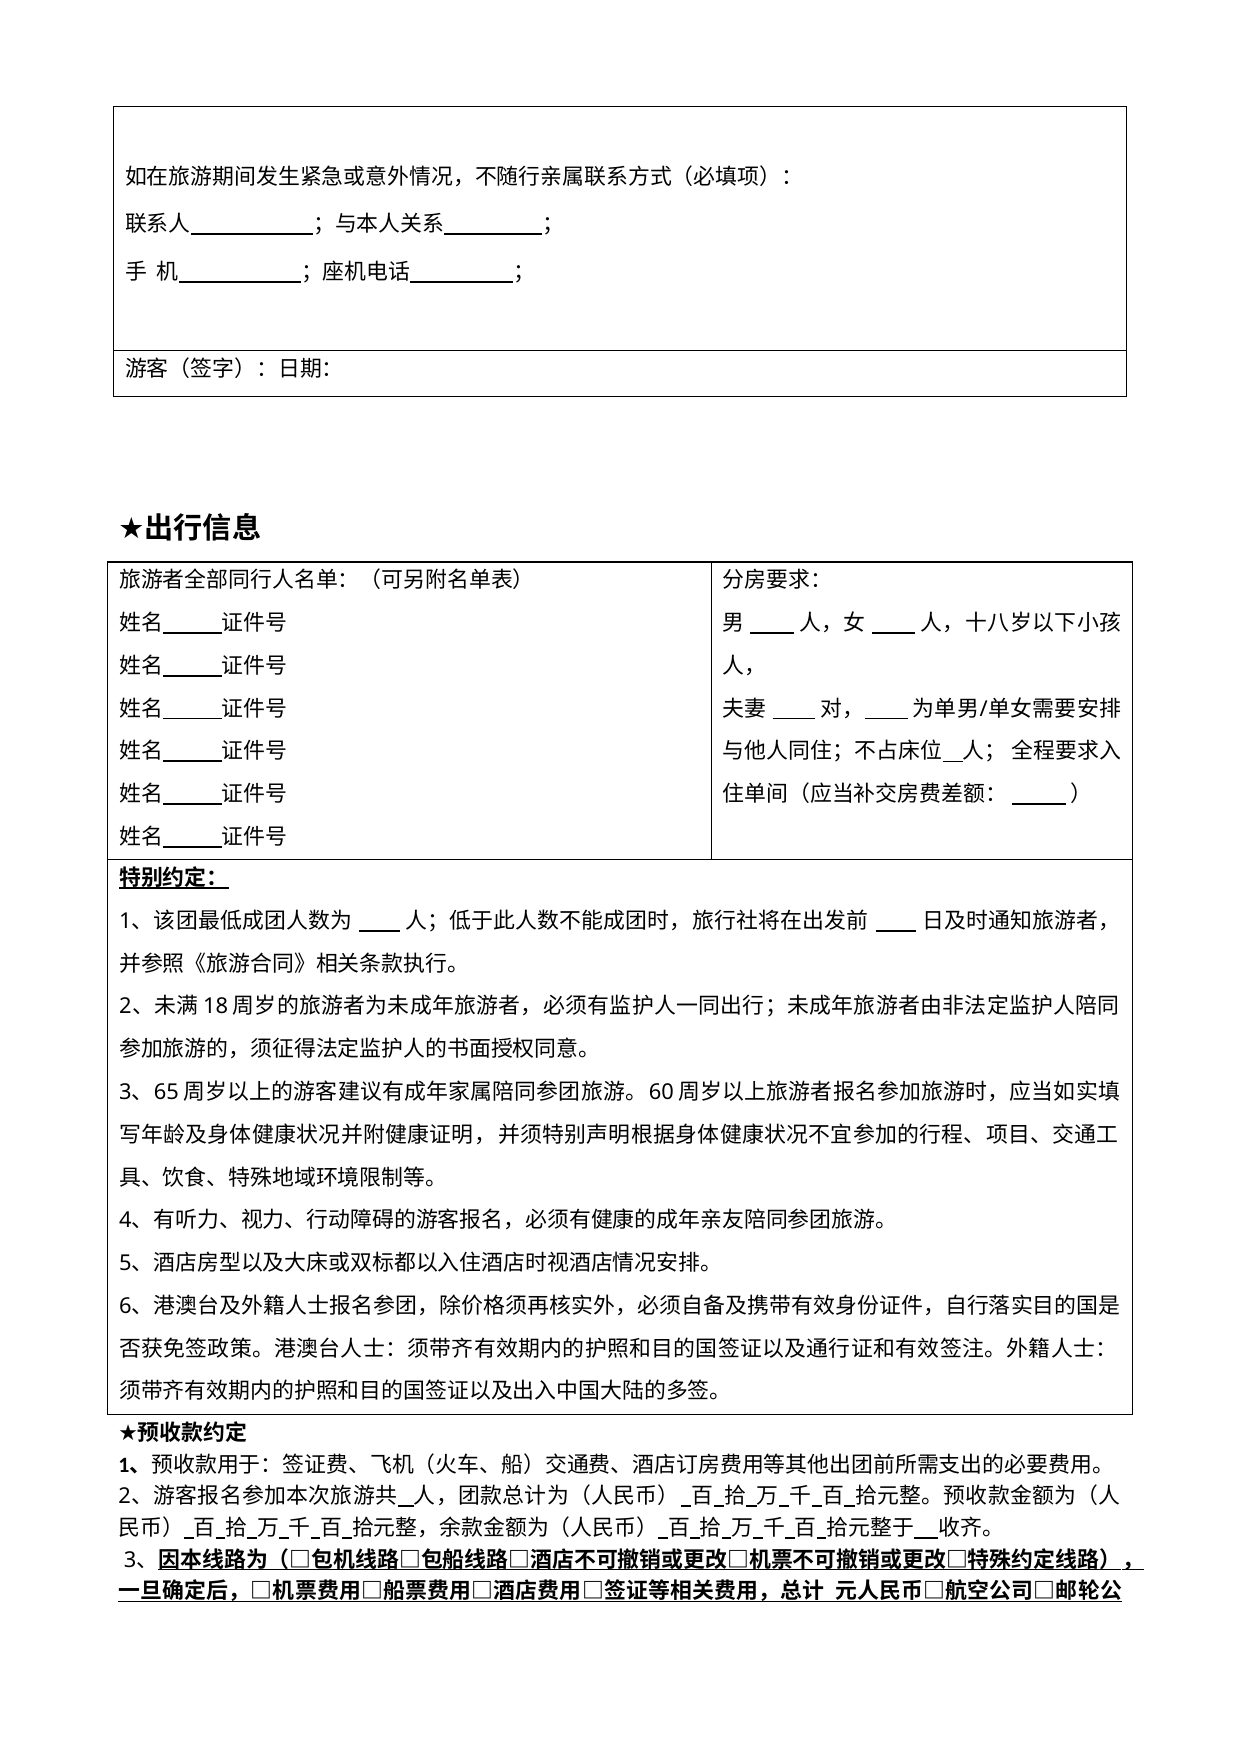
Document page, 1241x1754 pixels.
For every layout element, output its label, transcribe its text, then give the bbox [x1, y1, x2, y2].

table_cell 游客（签字）：日期： [114, 351, 1126, 396]
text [118, 1542, 1122, 1601]
text 2、游客报名参加本次旅游共 人，团款总计为（人民币） 百 拾 万 千 百 拾元整。预收款金额为（人民币） 百 拾 万 千 百 拾元整，余款金额为（人民币） 百 拾 万 千 百 拾元整于 收齐。 [118, 1478, 1122, 1542]
text ★预收款约定 [118, 1415, 1122, 1447]
text 1、预收款用于：签证费、飞机（火车、船）交通费、酒店订房费用等其他出团前所需支出的必要费用。 [118, 1447, 1122, 1478]
table_header 分房要求： 男 人，女 人，十八岁以下小孩 人， 夫妻 对， 为单男/单女需要安排与他人同住；不占床位 人； 全程要求入住单间（应当补交房费差额： ） [712, 563, 1132, 859]
table_header 旅游者全部同行人名单：（可另附名单表） 姓名 证件号 姓名 证件号 姓名 证件号 姓名 证件号 姓名 证件号 姓名 证件号 [108, 563, 711, 859]
text ★出行信息 [118, 504, 1122, 547]
table_cell 特别约定： 1、该团最低成团人数为 人；低于此人数不能成团时，旅行社将在出发前 日及时通知旅游者，并参照《旅游合同》相关条款执行。 2、未满18周岁的旅游者为未成年旅游者，必须有监护人一同出行；未成年旅游者由非法定监护人陪同参加旅游的，须征得法定监护人的书面授权同意。 3、65周岁以上的游客建议有成年家属陪同参团旅游。60周岁以上旅游者报名参加旅游时，应当如实填写年龄及身体健康状况并附健康证明，并须特别声明根据身体健康状况不宜参加的行程、项目、交通工具、饮食、特殊地域环境限制等。 4、有听力、视力、行动障碍的游客报名，必须有健康的成年亲友陪同参团旅游。 5、酒店房型以及大床或双标都以入住酒店时视酒店情况安排。 6、港澳台及外籍人士报名参团，除价格须再核实外，必须自备及携带有效身份证件，自行落实目的国是否获免签政策。港澳台人士：须带齐有效期内的护照和目的国签证以及通行证和有效签注。外籍人士：须带齐有效期内的护照和目的国签证以及出入中国大陆的多签。 [108, 860, 1132, 1414]
table_cell 如在旅游期间发生紧急或意外情况，不随行亲属联系方式（必填项）： 联系人 ；与本人关系 ； 手 机 ；座机电话 ； [114, 107, 1126, 349]
